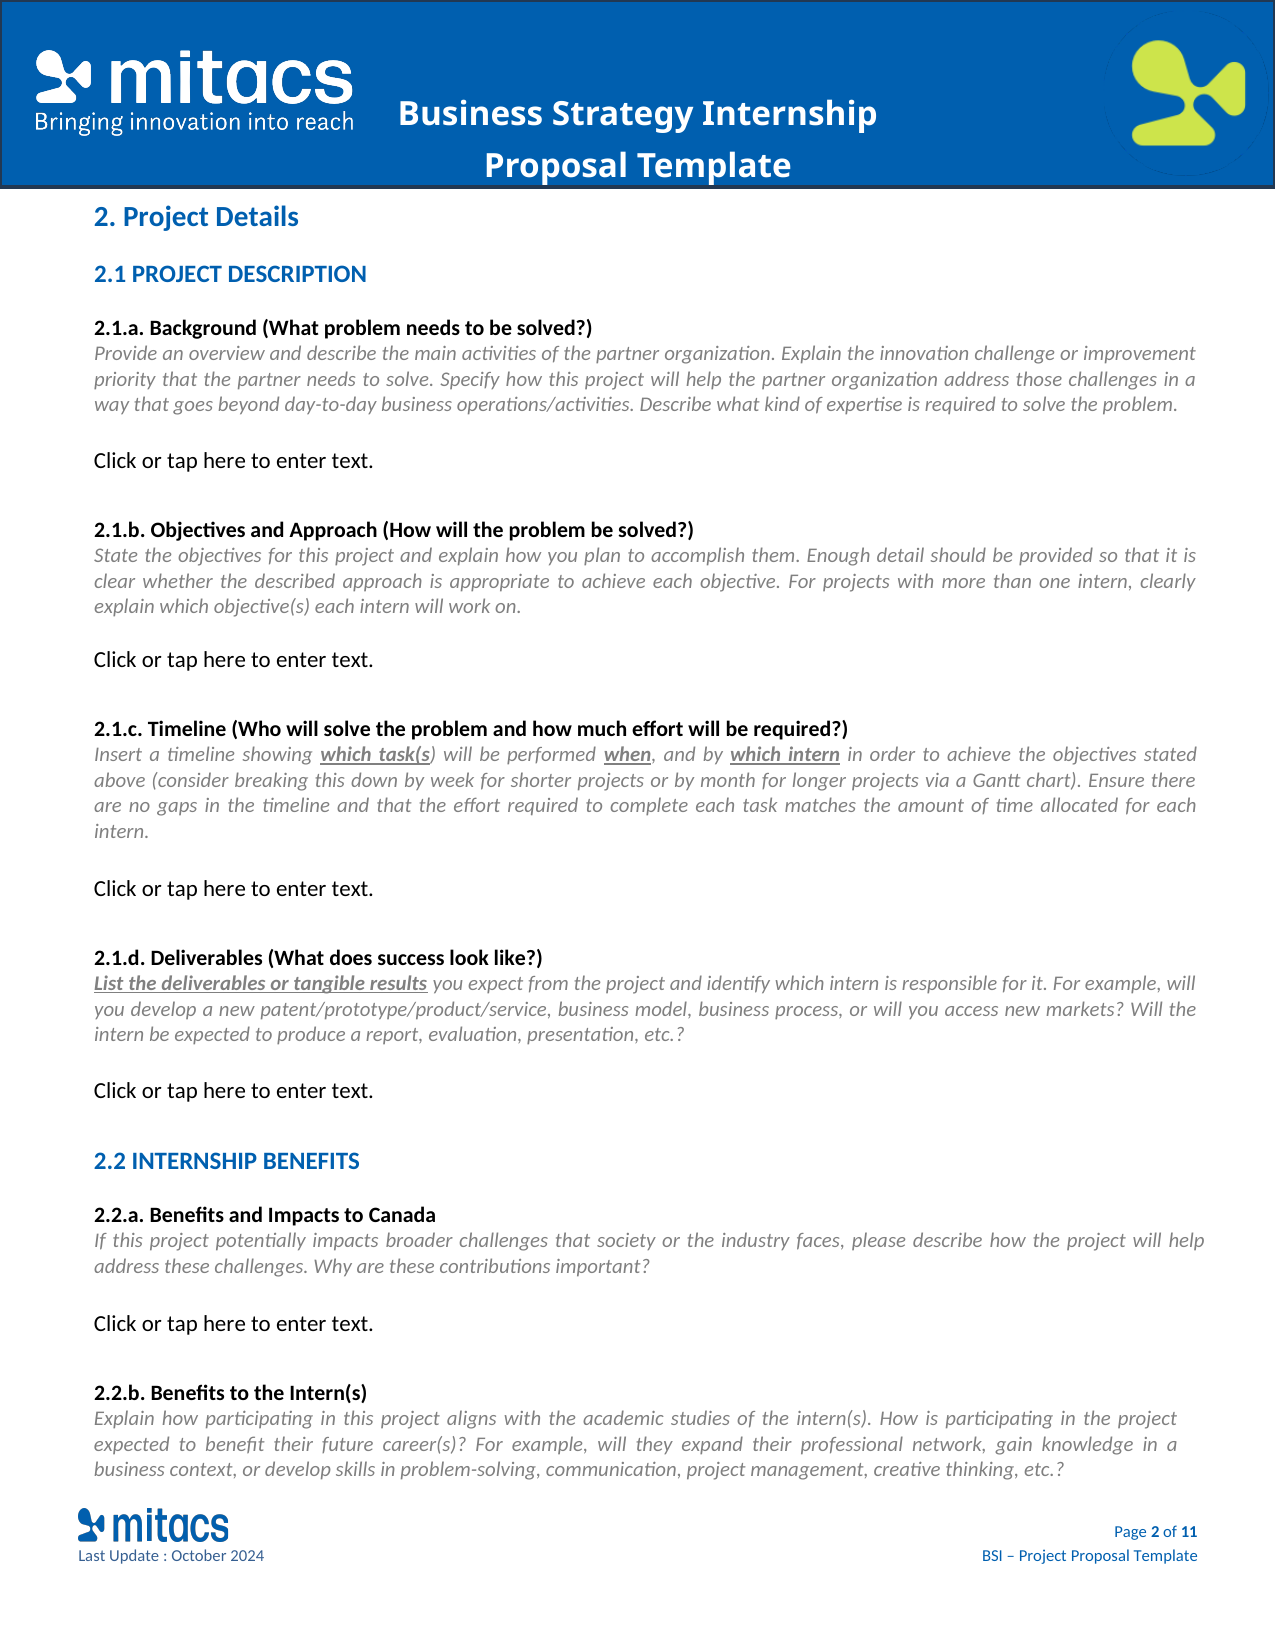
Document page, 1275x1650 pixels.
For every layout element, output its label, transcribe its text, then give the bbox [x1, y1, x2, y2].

text List the deliverables or tangible results you expect from the project and identify which intern is responsible for it. For example, will you develop a new patent/prototype/product/service, business model, business process, or will you access new markets? Will the intern be expected to produce a report, evaluation, presentation, etc.? [94, 970, 1200, 1047]
list 2.1 PROJECT DESCRIPTION [94, 258, 1200, 289]
picture [36, 50, 353, 136]
text 2.1.a. Background (What problem needs to be solved?) [94, 314, 1200, 341]
text State the objectives for this project and explain how you plan to accomplish them. Enough detail should be provided so that it is clear whether the described approach is appropriate to achieve each objective. For projects with more than one intern, clearly explain which objective(s) each intern will work on. [94, 542, 1200, 619]
list 2. Project Details [94, 198, 1200, 233]
picture [1103, 10, 1270, 177]
text 2.1.b. Objectives and Approach (How will the problem be solved?) [94, 516, 1200, 542]
text 2.2.a. Benefits and Impacts to Canada [94, 1201, 1200, 1228]
text Provide an overview and describe the main activities of the partner organization. Explain the innovation challenge or improvement priority that the partner needs to solve. Specify how this project will help the partner organization address those challenges in a way that goes beyond day-to-day business operations/activities. Describe what kind of expertise is required to solve the problem. [94, 341, 1200, 417]
text 2.2.b. Benefits to the Intern(s) [94, 1379, 1200, 1405]
text 2.1.c. Timeline (Who will solve the problem and how much effort will be required?) [94, 715, 1200, 742]
text 2.1.d. Deliverables (What does success look like?) [94, 944, 1200, 970]
text 2.2 INTERNSHIP BENEFITS [94, 1145, 1200, 1176]
text Explain how participating in this project aligns with the academic studies of the intern(s). How is participating in the project expected to benefit their future career(s)? For example, will they expand their professional network, gain knowledge in a business context, or develop skills in problem-solving, communication, project management, creative thinking, etc.? [94, 1405, 1181, 1482]
text Insert a timeline showing which task(s) will be performed when, and by which intern in order to achieve the objectives stated above (consider breaking this down by week for shorter projects or by month for longer projects via a Gantt chart). Ensure there are no gaps in the timeline and that the effort required to complete each task matches the amount of time allocated for each intern. [94, 742, 1200, 843]
picture [78, 1508, 229, 1542]
text If this project potentially impacts broader challenges that society or the industry faces, please describe how the project will help address these challenges. Why are these contributions important? [94, 1228, 1209, 1278]
